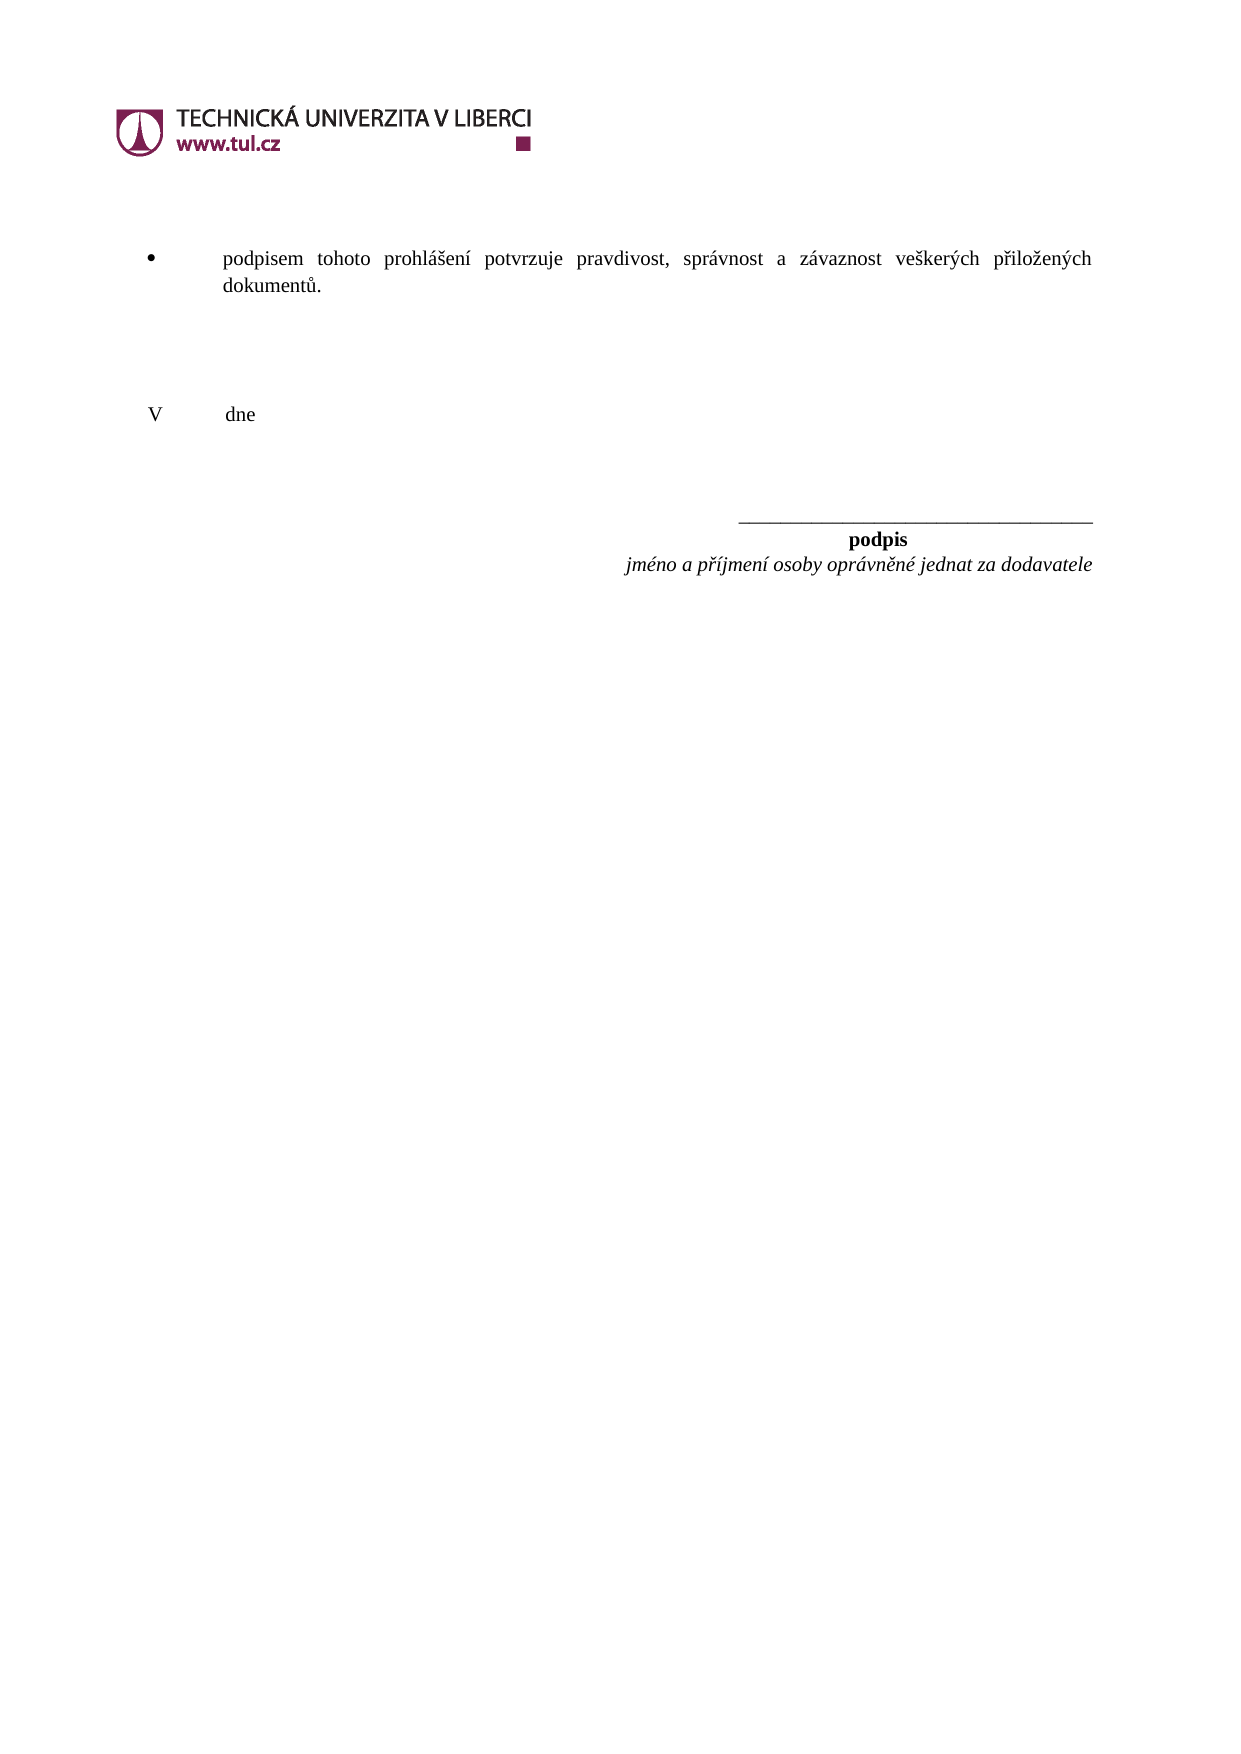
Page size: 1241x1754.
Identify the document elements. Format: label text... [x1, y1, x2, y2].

text podpis [590, 526, 1093, 551]
text V dne [148, 401, 1093, 426]
picture [79, 71, 580, 189]
text jméno a příjmení osoby oprávněné jednat za dodavatele [148, 551, 1093, 576]
text __________________________________ [148, 501, 1093, 526]
list podpisem tohoto prohlášení potvrzuje pravdivost, správnost a závaznost veškerých přiložených dokumentů. [148, 246, 1093, 297]
